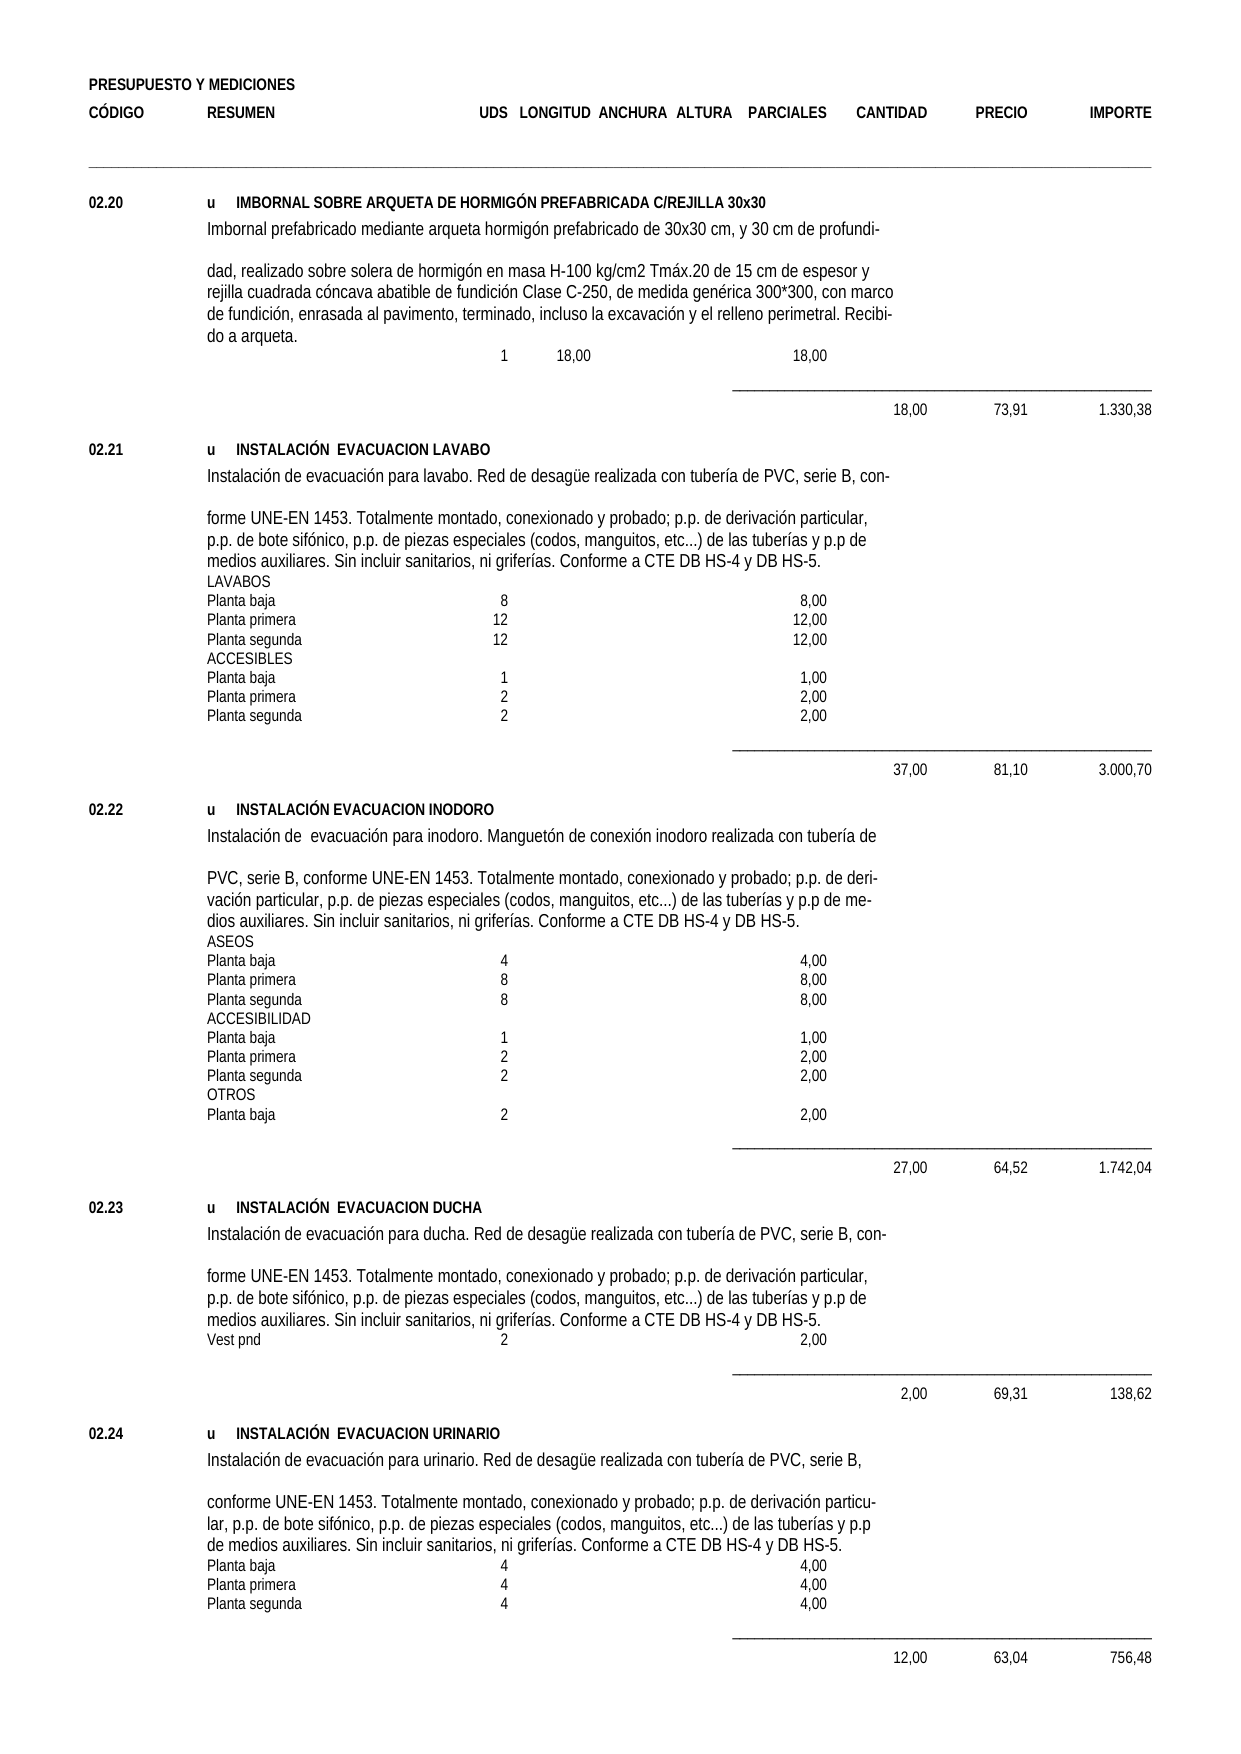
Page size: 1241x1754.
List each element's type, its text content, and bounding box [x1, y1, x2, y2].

text Planta baja 8 8,00 [89, 591, 1211, 610]
text forme UNE-EN 1453. Totalmente montado, conexionado y probado; p.p. de derivación particular, [89, 1265, 1211, 1287]
text Planta baja 4 4,00 [89, 951, 1211, 970]
text conforme UNE-EN 1453. Totalmente montado, conexionado y probado; p.p. de derivación particu- [89, 1491, 1211, 1513]
text Planta primera 4 4,00 [89, 1575, 1211, 1594]
text Planta primera 8 8,00 [89, 970, 1211, 989]
text ACCESIBLES [89, 648, 1211, 668]
text Planta baja 4 4,00 [89, 1556, 1211, 1575]
text Instalación de evacuación para lavabo. Red de desagüe realizada con tubería de PVC, serie B, con- [89, 465, 1211, 486]
text do a arqueta. [89, 324, 1211, 346]
text Planta segunda 2 2,00 [89, 1066, 1211, 1085]
text 02.23 u INSTALACIÓN EVACUACION DUCHA [89, 1198, 1211, 1217]
text LAVABOS [89, 572, 1211, 591]
text Planta segunda 12 12,00 [89, 629, 1211, 648]
text 27,00 64,52 1.742,04 [89, 1158, 1211, 1177]
text lar, p.p. de bote sifónico, p.p. de piezas especiales (codos, manguitos, etc...) de las tuberías y p.p [89, 1513, 1211, 1534]
text Instalación de evacuación para inodoro. Manguetón de conexión inodoro realizada con tubería de [89, 825, 1211, 846]
text Planta baja 1 1,00 [89, 1028, 1211, 1047]
text medios auxiliares. Sin incluir sanitarios, ni griferías. Conforme a CTE DB HS-4 y DB HS-5. [89, 550, 1211, 572]
text 1 18,00 18,00 [89, 346, 1211, 365]
text 2,00 69,31 138,62 [89, 1384, 1211, 1403]
text Instalación de evacuación para ducha. Red de desagüe realizada con tubería de PVC, serie B, con- [89, 1223, 1211, 1244]
text 18,00 73,91 1.330,38 [89, 400, 1211, 419]
text p.p. de bote sifónico, p.p. de piezas especiales (codos, manguitos, etc...) de las tuberías y p.p de [89, 1287, 1211, 1308]
text dios auxiliares. Sin incluir sanitarios, ni griferías. Conforme a CTE DB HS-4 y DB HS-5. [89, 910, 1211, 932]
text Planta primera 2 2,00 [89, 1047, 1211, 1066]
text vación particular, p.p. de piezas especiales (codos, manguitos, etc...) de las tuberías y p.p de me- [89, 889, 1211, 910]
text 37,00 81,10 3.000,70 [89, 760, 1211, 779]
text ASEOS [89, 932, 1211, 951]
text 12,00 63,04 756,48 [89, 1648, 1211, 1667]
text 02.24 u INSTALACIÓN EVACUACION URINARIO [89, 1424, 1211, 1443]
text Planta baja 1 1,00 [89, 668, 1211, 687]
text medios auxiliares. Sin incluir sanitarios, ni griferías. Conforme a CTE DB HS-4 y DB HS-5. [89, 1308, 1211, 1330]
text Planta primera 2 2,00 [89, 687, 1211, 706]
text ACCESIBILIDAD [89, 1008, 1211, 1028]
text 02.21 u INSTALACIÓN EVACUACION LAVABO [89, 440, 1211, 459]
text Instalación de evacuación para urinario. Red de desagüe realizada con tubería de PVC, serie B, [89, 1449, 1211, 1470]
text PVC, serie B, conforme UNE-EN 1453. Totalmente montado, conexionado y probado; p.p. de deri- [89, 867, 1211, 889]
text rejilla cuadrada cóncava abatible de fundición Clase C-250, de medida genérica 300*300, con marco [89, 281, 1211, 303]
text Planta primera 12 12,00 [89, 610, 1211, 629]
text 02.20 u IMBORNAL SOBRE ARQUETA DE HORMIGÓN PREFABRICADA C/REJILLA 30x30 [89, 192, 1211, 212]
text forme UNE-EN 1453. Totalmente montado, conexionado y probado; p.p. de derivación particular, [89, 507, 1211, 529]
text 02.22 u INSTALACIÓN EVACUACION INODORO [89, 800, 1211, 819]
text Planta segunda 8 8,00 [89, 989, 1211, 1008]
text Planta segunda 2 2,00 [89, 706, 1211, 725]
text OTROS [89, 1085, 1211, 1104]
text Imbornal prefabricado mediante arqueta hormigón prefabricado de 30x30 cm, y 30 cm de profundi- [89, 217, 1211, 239]
text p.p. de bote sifónico, p.p. de piezas especiales (codos, manguitos, etc...) de las tuberías y p.p de [89, 529, 1211, 550]
text Vest pnd 2 2,00 [89, 1330, 1211, 1349]
text Planta baja 2 2,00 [89, 1104, 1211, 1123]
text Planta segunda 4 4,00 [89, 1594, 1211, 1613]
text dad, realizado sobre solera de hormigón en masa H-100 kg/cm2 Tmáx.20 de 15 cm de espesor y [89, 260, 1211, 281]
text de medios auxiliares. Sin incluir sanitarios, ni griferías. Conforme a CTE DB HS-4 y DB HS-5. [89, 1534, 1211, 1556]
text de fundición, enrasada al pavimento, terminado, incluso la excavación y el relleno perimetral. Recibi- [89, 303, 1211, 324]
